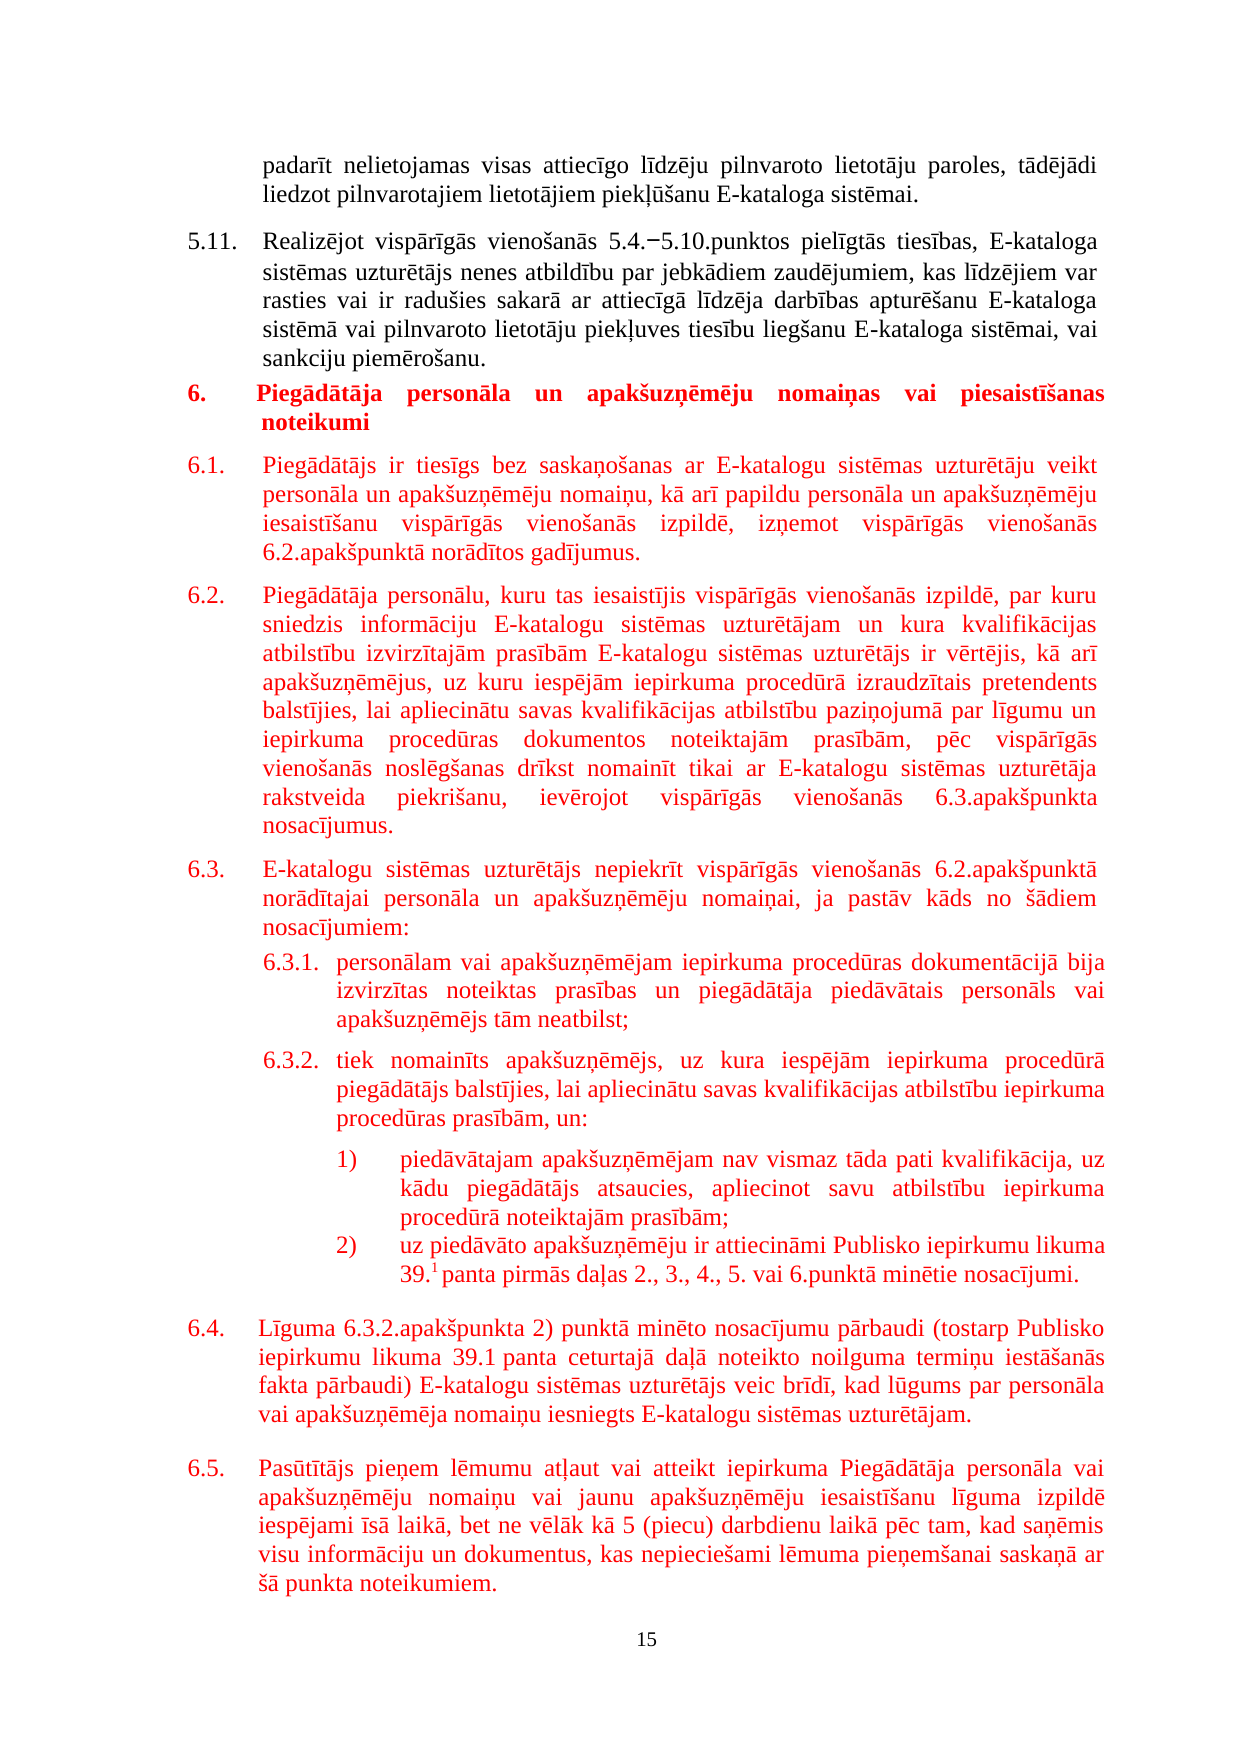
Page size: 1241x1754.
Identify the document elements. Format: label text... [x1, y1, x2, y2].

text 6.2. Piegādātāja personālu, kuru tas iesaistījis vispārīgās vienošanās izpildē, par kuru sniedzis informāciju E-katalogu sistēmas uzturētājam un kura kvalifikācijas atbilstību izvirzītajām prasībām E-katalogu sistēmas uzturētājs ir vērtējis, kā arī apakšuzņēmējus, uz kuru iespējām iepirkuma procedūrā izraudzītais pretendents balstījies, lai apliecinātu savas kvalifikācijas atbilstību paziņojumā par līgumu un iepirkuma procedūras dokumentos noteiktajām prasībām, pēc vispārīgās vienošanās noslēgšanas drīkst nomainīt tikai ar E-katalogu sistēmas uzturētāja rakstveida piekrišanu, ievērojot vispārīgās vienošanās 6.3.apakšpunkta nosacījumus. [187, 580, 1098, 839]
text 6.4. Līguma 6.3.2.apakšpunkta 2) punktā minēto nosacījumu pārbaudi (tostarp Publisko iepirkumu likuma 39.1 panta ceturtajā daļā noteikto noilguma termiņu iestāšanās fakta pārbaudi) E-katalogu sistēmas uzturētājs veic brīdī, kad lūgums par personāla vai apakšuzņēmēja nomaiņu iesniegts E-katalogu sistēmas uzturētājam. [187, 1313, 1105, 1428]
list 2) uz piedāvāto apakšuzņēmēju ir attiecināmi Publisko iepirkumu likuma 39.1 panta pirmās daļas 2., 3., 4., 5. vai 6.punktā minētie nosacījumi. [336, 1230, 1105, 1288]
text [187, 150, 1098, 207]
text 6.1. Piegādātājs ir tiesīgs bez saskaņošanas ar E-katalogu sistēmas uzturētāju veikt personāla un apakšuzņēmēju nomaiņu, kā arī papildu personāla un apakšuzņēmēju iesaistīšanu vispārīgās vienošanās izpildē, izņemot vispārīgās vienošanās 6.2.apakšpunktā norādītos gadījumus. [187, 450, 1098, 565]
list 1) piedāvātajam apakšuzņēmējam nav vismaz tāda pati kvalifikācija, uz kādu piegādātājs atsaucies, apliecinot savu atbilstību iepirkuma procedūrā noteiktajām prasībām; [336, 1144, 1105, 1230]
text 6. Piegādātāja personāla un apakšuzņēmēju nomaiņas vai piesaistīšanas noteikumi [187, 378, 1105, 435]
text 6.3.2. tiek nomainīts apakšuzņēmējs, uz kura iespējām iepirkuma procedūrā piegādātājs balstījies, lai apliecinātu savas kvalifikācijas atbilstību iepirkuma procedūras prasībām, un: [263, 1045, 1105, 1132]
text 5.11. Realizējot vispārīgās vienošanās 5.4.‒5.10.punktos pielīgtās tiesības, E-kataloga sistēmas uzturētājs nenes atbildību par jebkādiem zaudējumiem, kas līdzējiem var rasties vai ir radušies sakarā ar attiecīgā līdzēja darbības apturēšanu E-kataloga sistēmā vai pilnvaroto lietotāju piekļuves tiesību liegšanu E-kataloga sistēmai, vai sankciju piemērošanu. [187, 222, 1098, 372]
text 6.3.1. personālam vai apakšuzņēmējam iepirkuma procedūras dokumentācijā bija izvirzītas noteiktas prasības un piegādātāja piedāvātais personāls vai apakšuzņēmējs tām neatbilst; [263, 947, 1105, 1033]
text 6.5. Pasūtītājs pieņem lēmumu atļaut vai atteikt iepirkuma Piegādātāja personāla vai apakšuzņēmēju nomaiņu vai jaunu apakšuzņēmēju iesaistīšanu līguma izpildē iespējami īsā laikā, bet ne vēlāk kā 5 (piecu) darbdienu laikā pēc tam, kad saņēmis visu informāciju un dokumentus, kas nepieciešami lēmuma pieņemšanai saskaņā ar šā punkta noteikumiem. [187, 1453, 1105, 1597]
text 6.3. E-katalogu sistēmas uzturētājs nepiekrīt vispārīgās vienošanās 6.2.apakšpunktā norādītajai personāla un apakšuzņēmēju nomaiņai, ja pastāv kāds no šādiem nosacījumiem: [187, 854, 1098, 940]
